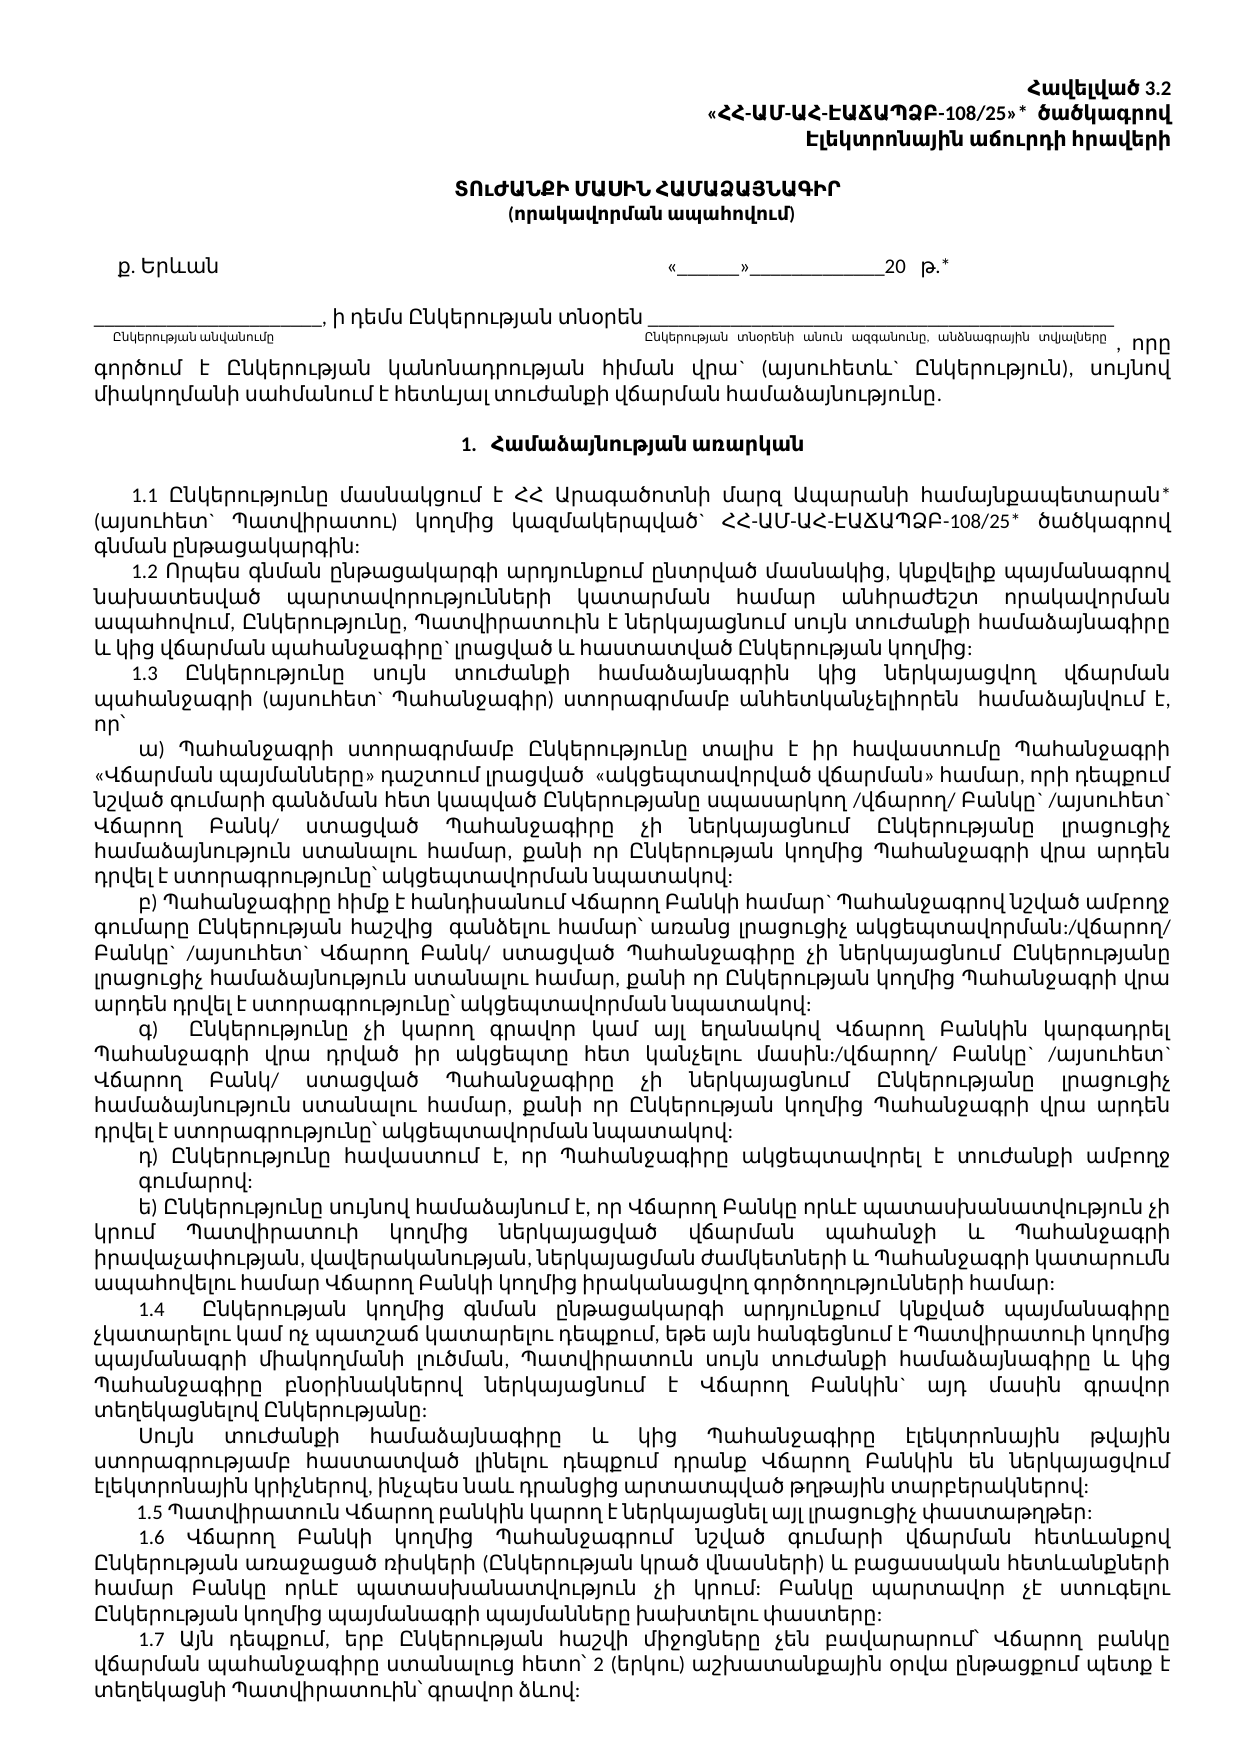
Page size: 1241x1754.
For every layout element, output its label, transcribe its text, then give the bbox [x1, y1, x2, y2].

text բ) Պահանջագիրը հիմք է հանդիսանում Վճարող Բանկի համար` Պահանջագրով նշված ամբողջ գումարը Ընկերության հաշվից գանձելու համար՝ առանց լրացուցիչ ակցեպտավորման:/վճարող/ Բանկը` /այսուհետ` Վճարող Բանկ/ ստացված Պահանջագիրը չի ներկայացնում Ընկերությանը լրացուցիչ համաձայնություն ստանալու համար, քանի որ Ընկերության կողմից Պահանջագրի վրա արդեն դրվել է ստորագրությունը՝ ակցեպտավորման նպատակով: [94, 889, 1171, 1016]
text Հավելված 3.2 [94, 75, 1171, 100]
text դ) Ընկերությունը հավաստում է, որ Պահանջագիրը ակցեպտավորել է տուժանքի ամբողջ գումարով: [138, 1143, 1171, 1194]
text 1. Համաձայնության առարկան [94, 432, 1171, 457]
text 1.3 Ընկերությունը սույն տուժանքի համաձայնագրին կից ներկայացվող վճարման պահանջագրի (այսուհետ` Պահանջագիր) ստորագրմամբ անհետկանչելիորեն համաձայնվում է, որ՝ [94, 660, 1171, 737]
text գ) Ընկերությունը չի կարող գրավոր կամ այլ եղանակով Վճարող Բանկին կարգադրել Պահանջագրի վրա դրված իր ակցեպտը հետ կանչելու մասին:/վճարող/ Բանկը` /այսուհետ` Վճարող Բանկ/ ստացված Պահանջագիրը չի ներկայացնում Ընկերությանը լրացուցիչ համաձայնություն ստանալու համար, քանի որ Ընկերության կողմից Պահանջագրի վրա արդեն դրվել է ստորագրությունը՝ ակցեպտավորման նպատակով: [94, 1016, 1171, 1143]
text ՏՈւԺԱՆՔԻ ՄԱՍԻՆ ՀԱՄԱՁԱՅՆԱԳԻՐ [94, 177, 1171, 202]
text 1.1 Ընկերությունը մասնակցում է ՀՀ Արագածոտնի մարզ Ապարանի համայնքապետարան* (այսուհետ` Պատվիրատու) կողմից կազմակերպված` ՀՀ-ԱՄ-ԱՀ-ԷԱՃԱՊՁԲ-108/25* ծածկագրով գնման ընթացակարգին: [94, 482, 1171, 559]
text «ՀՀ-ԱՄ-ԱՀ-ԷԱՃԱՊՁԲ-108/25»* ծածկագրով [94, 100, 1171, 126]
text ______________________, ի դեմս Ընկերության տնօրեն _____________________________________________ [94, 304, 1171, 330]
text Էլեկտրոնային աճուրդի հրավերի [94, 126, 1171, 151]
text 1.4 Ընկերության կողմից գնման ընթացակարգի արդյունքում կնքված պայմանագիրը չկատարելու կամ ոչ պատշաճ կատարելու դեպքում, եթե այն հանգեցնում է Պատվիրատուի կողմից պայմանագրի միակողմանի լուծման, Պատվիրատուն սույն տուժանքի համաձայնագիրը և կից Պահանջագիրը բնօրինակներով ներկայացնում է Վճարող Բանկին` այդ մասին գրավոր տեղեկացնելով Ընկերությանը: [94, 1296, 1171, 1423]
text 1.7 Այն դեպքում, երբ Ընկերության հաշվի միջոցները չեն բավարարում՝ Վճարող բանկը վճարման պահանջագիրը ստանալուց հետո՝ 2 (երկու) աշխատանքային օրվա ընթացքում պետք է տեղեկացնի Պատվիրատուին՝ գրավոր ձևով: [94, 1626, 1171, 1702]
text Ընկերության անվանումը Ընկերության տնօրենի անուն ազգանունը, անձնագրային տվյալները , որը գործում է Ընկերության կանոնադրության հիման վրա` (այսուհետև` Ընկերություն), սույնով միակողմանի սահմանում է հետևյալ տուժանքի վճարման համաձայնությունը. [94, 330, 1171, 406]
text ե) Ընկերությունը սույնով համաձայնում է, որ Վճարող Բանկը որևէ պատասխանատվություն չի կրում Պատվիրատուի կողմից ներկայացված վճարման պահանջի և Պահանջագրի իրավաչափության, վավերականության, ներկայացման ժամկետների և Պահանջագրի կատարումն ապահովելու համար Վճարող Բանկի կողմից իրականացվող գործողությունների համար: [94, 1194, 1171, 1296]
text Սույն տուժանքի համաձայնագիրը և կից Պահանջագիրը էլեկտրոնային թվային ստորագրությամբ հաստատված լինելու դեպքում դրանք Վճարող Բանկին են ներկայացվում էլեկտրոնային կրիչներով, ինչպես նաև դրանցից արտատպված թղթային տարբերակներով: [94, 1423, 1171, 1499]
text 1.6 Վճարող Բանկի կողմից Պահանջագրում նշված գումարի վճարման հետևանքով Ընկերության առաջացած ռիսկերի (Ընկերության կրած վնասների) և բացասական հետևանքների համար Բանկը որևէ պատասխանատվություն չի կրում: Բանկը պարտավոր չէ ստուգելու Ընկերության կողմից պայմանագրի պայմանները խախտելու փաստերը: [94, 1524, 1171, 1626]
text 1.5 Պատվիրատուն Վճարող բանկին կարող է ներկայացնել այլ լրացուցիչ փաստաթղթեր: [94, 1499, 1171, 1524]
text (որակավորման ապահովում) [94, 202, 1171, 225]
text 1.2 Որպես գնման ընթացակարգի արդյունքում ընտրված մասնակից, կնքվելիք պայմանագրով նախատեսված պարտավորությունների կատարման համար անհրաժեշտ որակավորման ապահովում, Ընկերությունը, Պատվիրատուին է ներկայացնում սույն տուժանքի համաձայնագիրը և կից վճարման պահանջագիրը` լրացված և հաստատված Ընկերության կողմից: [94, 559, 1171, 660]
text ա) Պահանջագրի ստորագրմամբ Ընկերությունը տալիս է իր հավաստումը Պահանջագրի «Վճարման պայմանները» դաշտում լրացված «ակցեպտավորված վճարման» համար, որի դեպքում նշված գումարի գանձման հետ կապված Ընկերությանը սպասարկող /վճարող/ Բանկը` /այսուհետ` Վճարող Բանկ/ ստացված Պահանջագիրը չի ներկայացնում Ընկերությանը լրացուցիչ համաձայնություն ստանալու համար, քանի որ Ընկերության կողմից Պահանջագրի վրա արդեն դրվել է ստորագրությունը՝ ակցեպտավորման նպատակով: [94, 737, 1171, 889]
text ք. Երևան «______»_____________20 թ.* [94, 254, 1171, 279]
